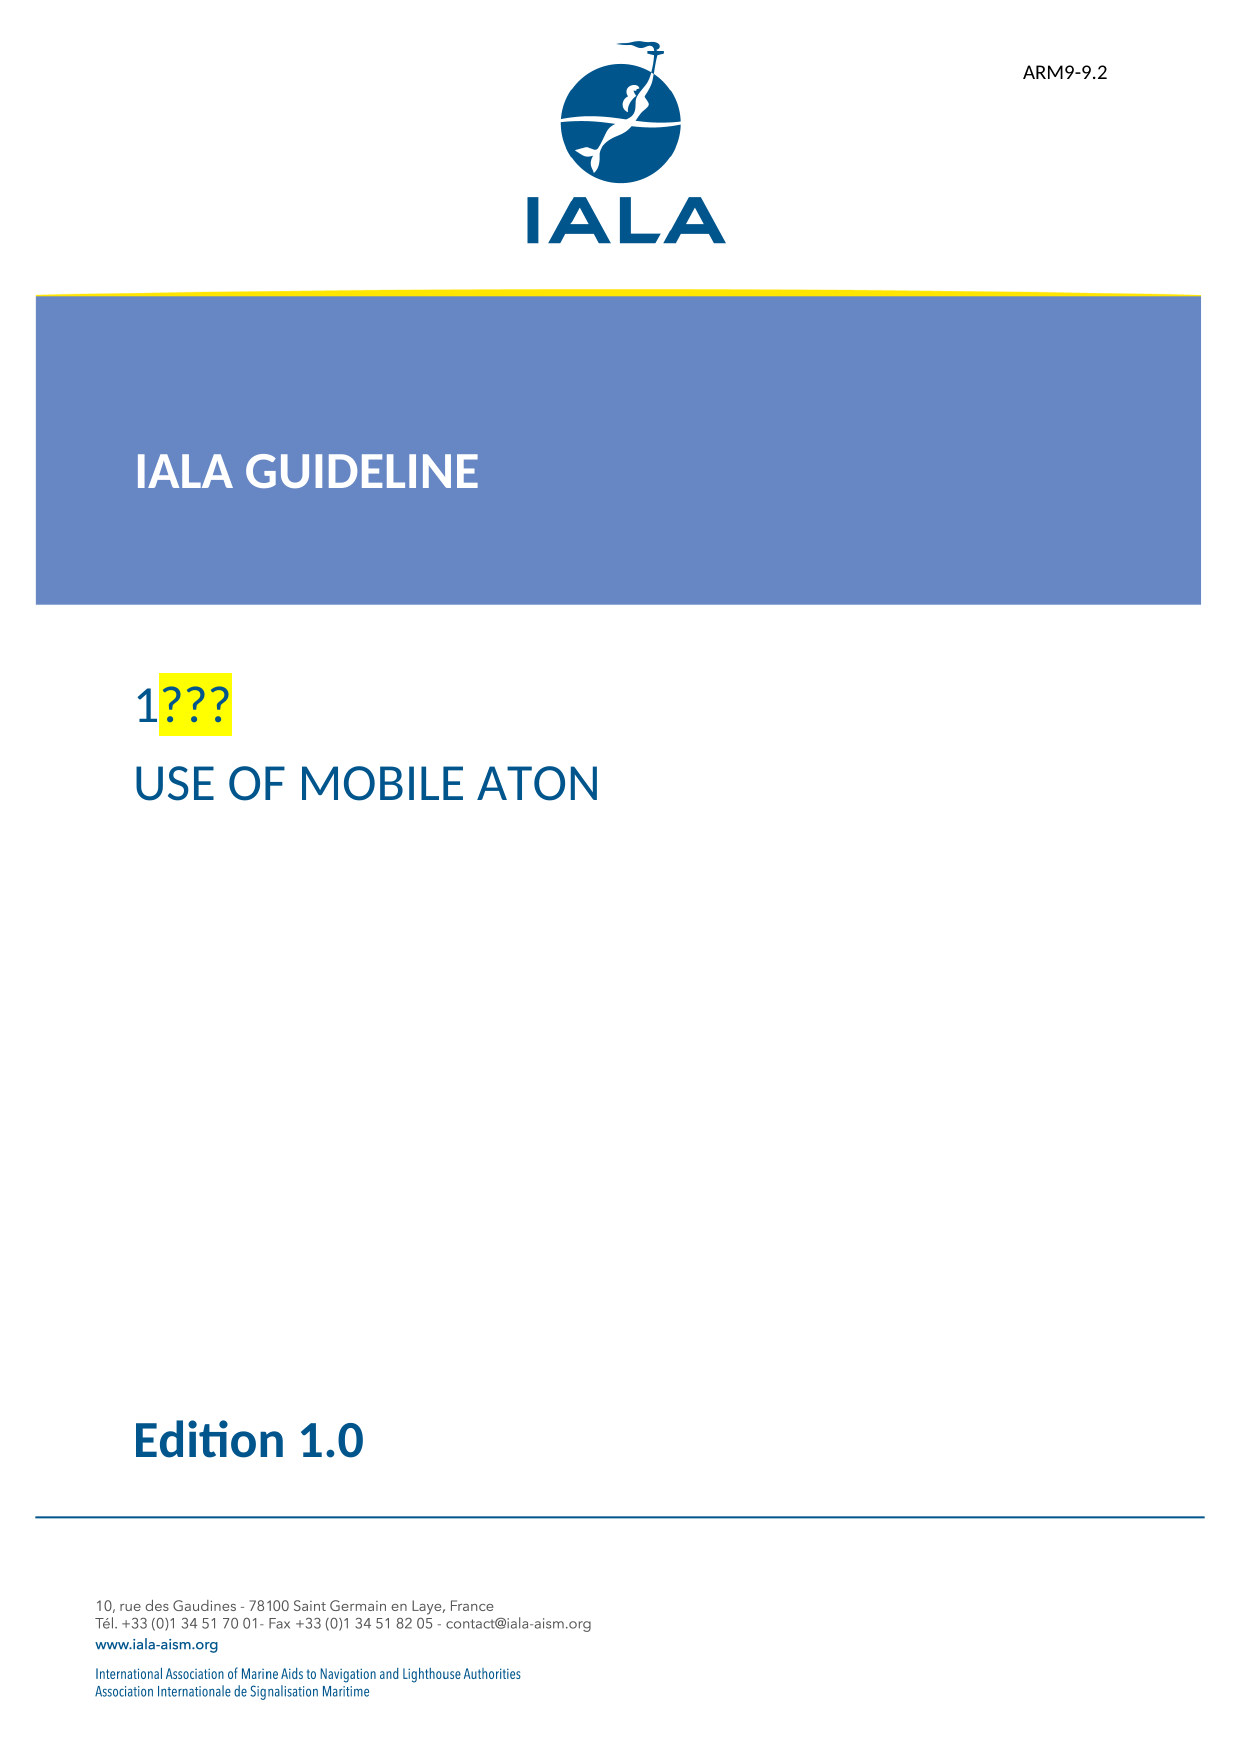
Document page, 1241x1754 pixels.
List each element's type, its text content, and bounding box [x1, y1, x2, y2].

text 1??? [133, 672, 1107, 736]
table_header IALA Guideline [40, 320, 1014, 627]
text Edition 1.0 [133, 1407, 1107, 1470]
picture [89, 1595, 622, 1714]
text USE OF MOBILE ATON [133, 759, 1107, 811]
picture [0, 29, 1240, 616]
